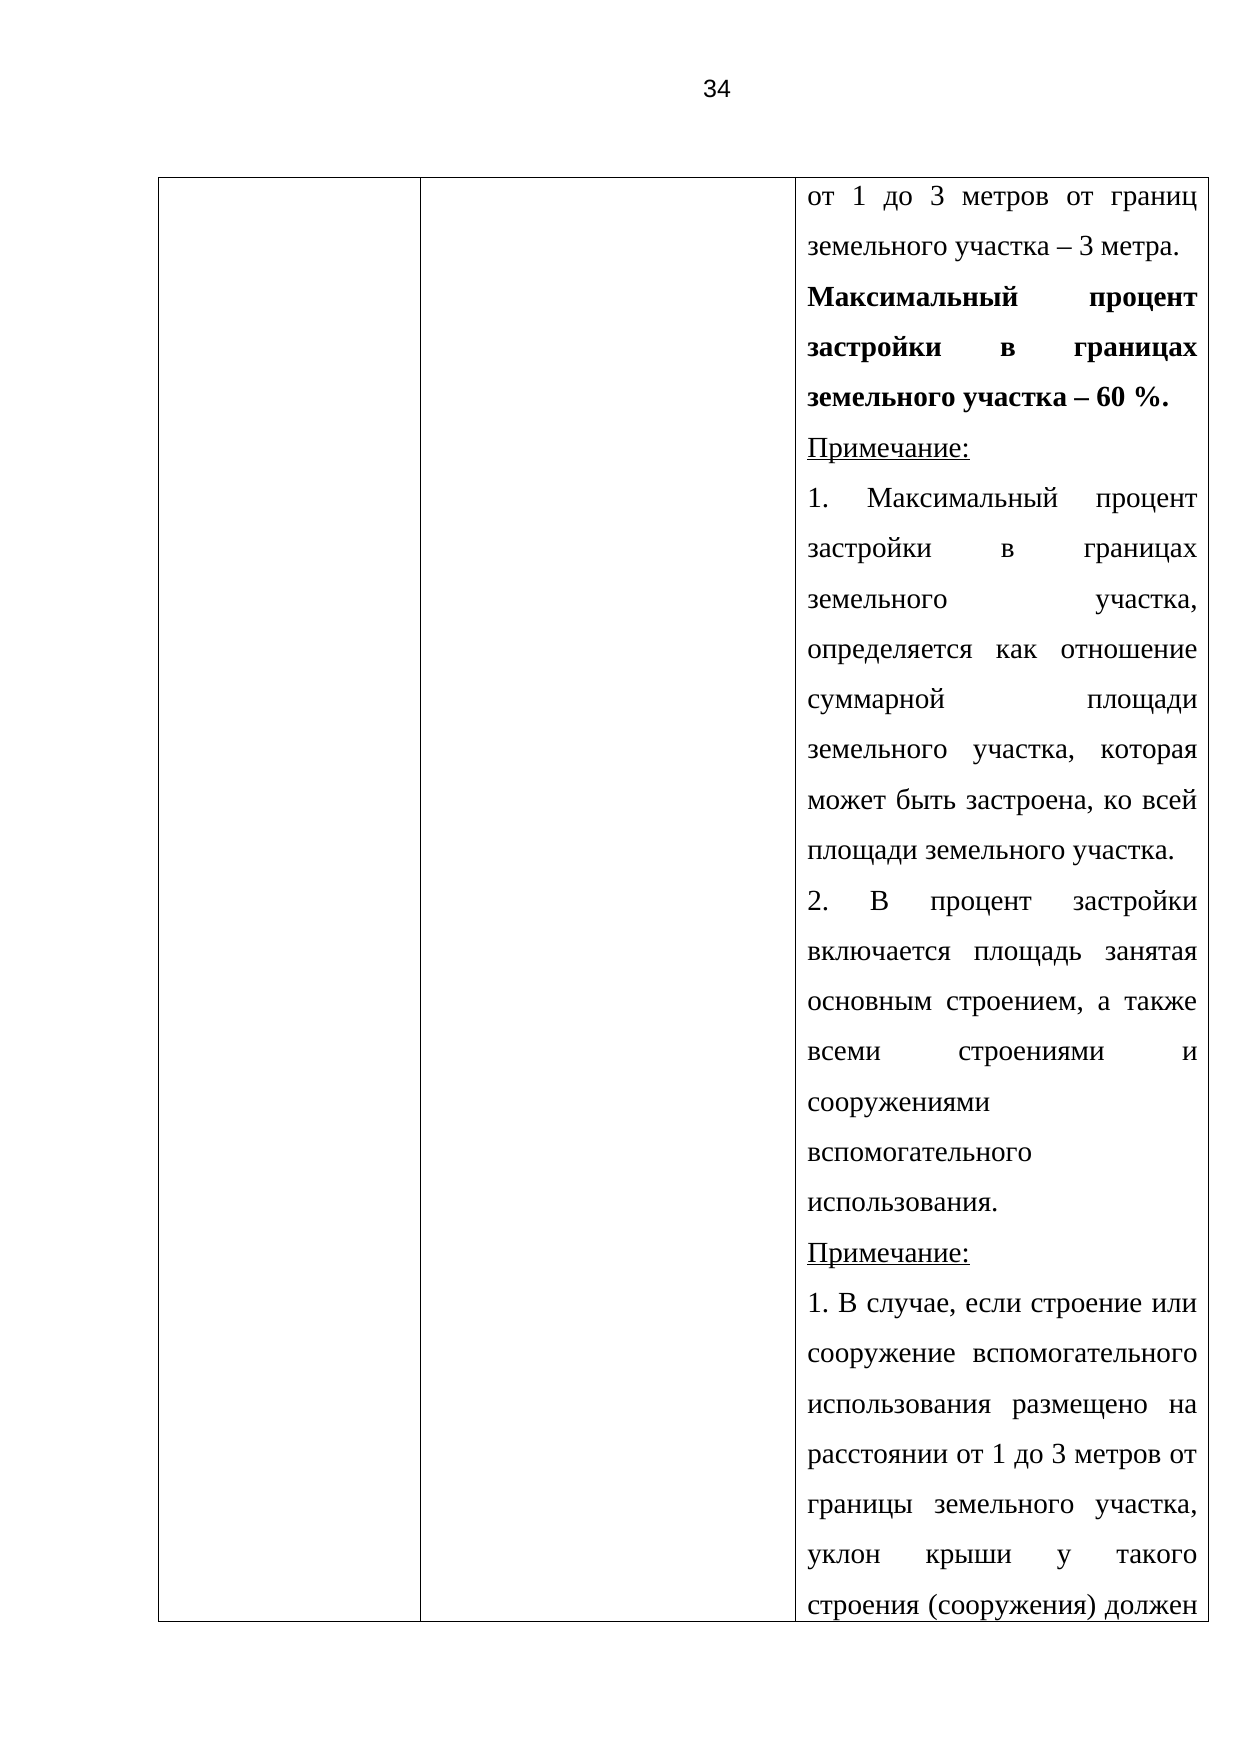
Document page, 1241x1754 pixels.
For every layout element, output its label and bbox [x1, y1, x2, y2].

table_cell [421, 178, 795, 1621]
table_cell [796, 178, 1208, 1621]
table_cell [159, 178, 420, 1621]
